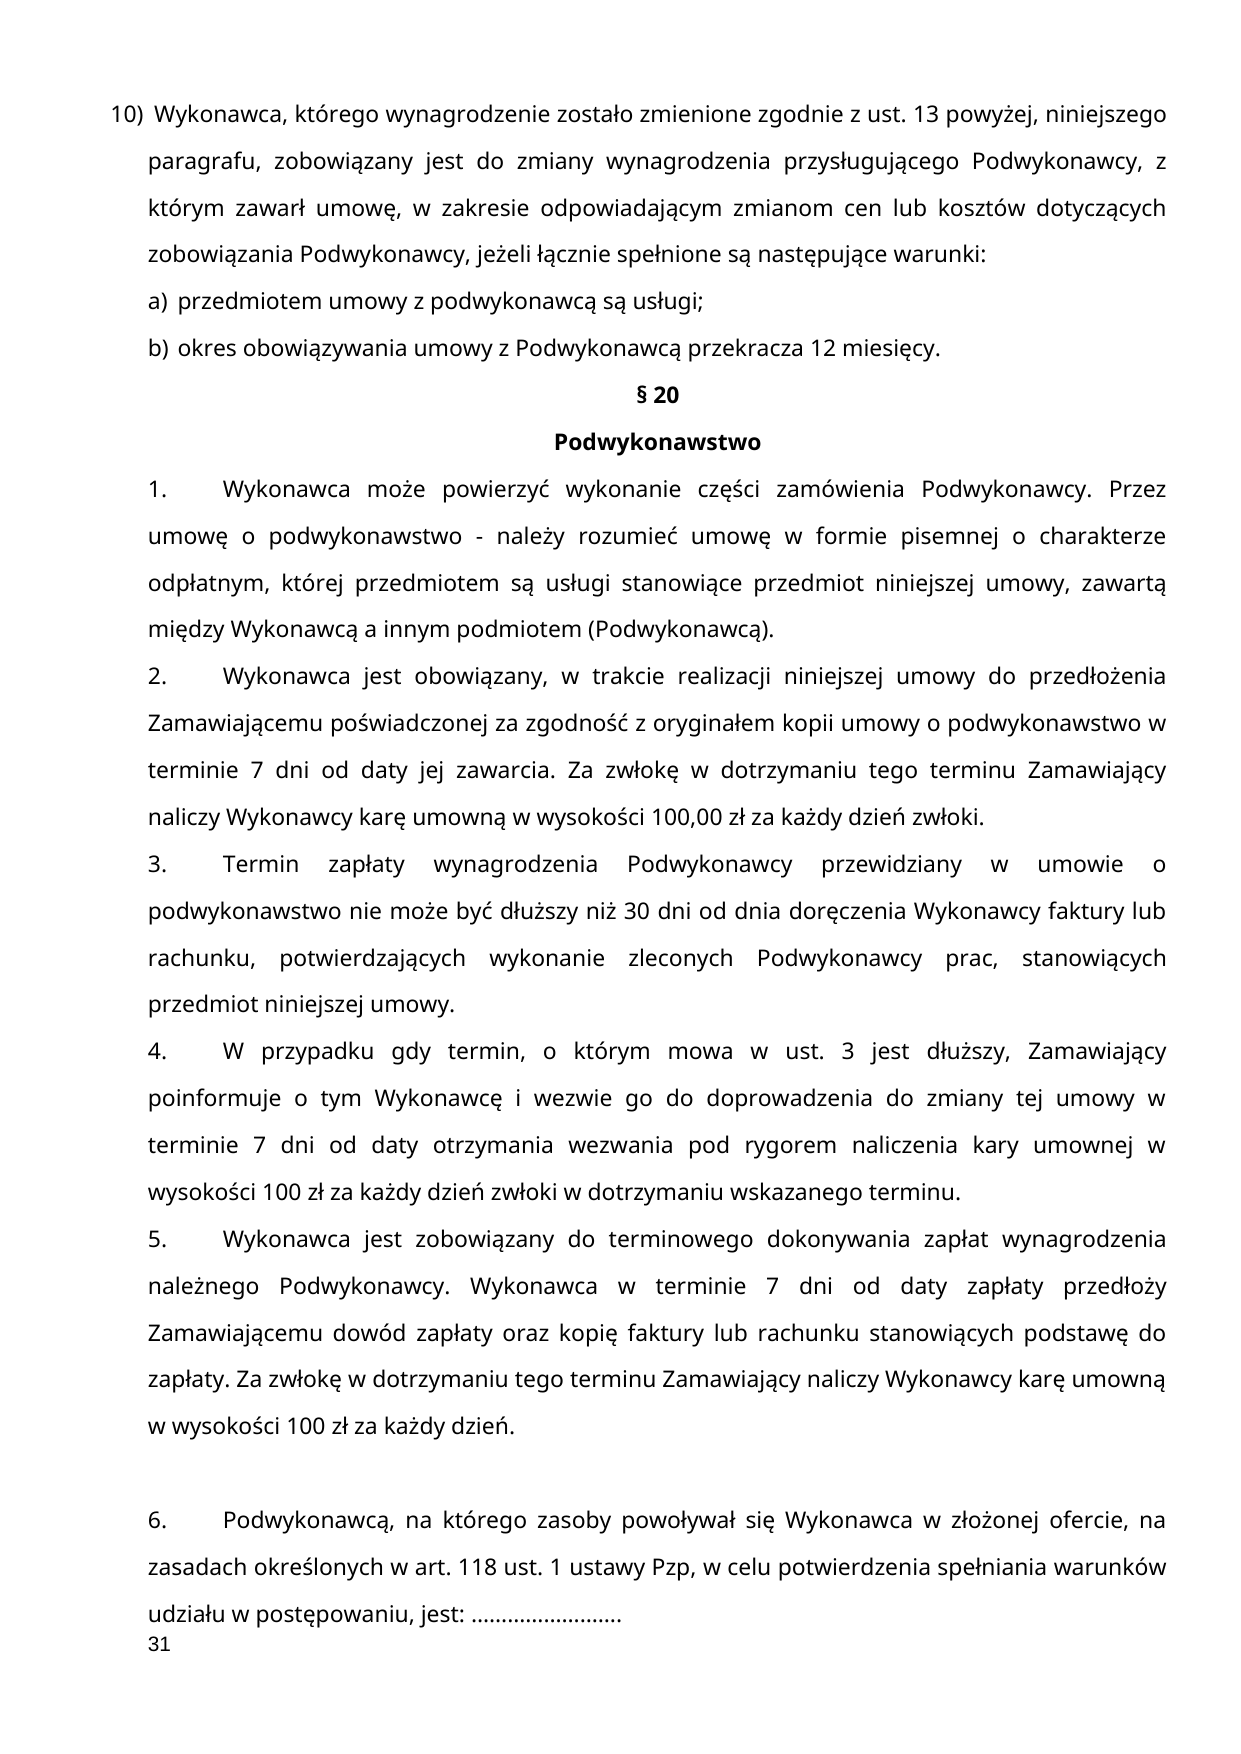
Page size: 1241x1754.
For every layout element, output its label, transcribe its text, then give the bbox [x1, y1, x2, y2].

text 2. Wykonawca jest obowiązany, w trakcie realizacji niniejszej umowy do przedłożenia Zamawiającemu poświadczonej za zgodność z oryginałem kopii umowy o podwykonawstwo w terminie 7 dni od daty jej zawarcia. Za zwłokę w dotrzymaniu tego terminu Zamawiający naliczy Wykonawcy karę umowną w wysokości 100,00 zł za każdy dzień zwłoki. [148, 660, 1168, 832]
text § 20 [148, 379, 1168, 410]
text 3. Termin zapłaty wynagrodzenia Podwykonawcy przewidziany w umowie o podwykonawstwo nie może być dłuższy niż 30 dni od dnia doręczenia Wykonawcy faktury lub rachunku, potwierdzających wykonanie zleconych Podwykonawcy prac, stanowiących przedmiot niniejszej umowy. [148, 848, 1168, 1020]
list przedmiotem umowy z podwykonawcą są usługi; [148, 285, 1168, 317]
text 6. Podwykonawcą, na którego zasoby powoływał się Wykonawca w złożonej ofercie, na zasadach określonych w art. 118 ust. 1 ustawy Pzp, w celu potwierdzenia spełniania warunków udziału w postępowaniu, jest: ……………………. [148, 1504, 1168, 1629]
text Podwykonawstwo [148, 426, 1168, 457]
list okres obowiązywania umowy z Podwykonawcą przekracza 12 miesięcy. [148, 332, 1168, 363]
text 4. W przypadku gdy termin, o którym mowa w ust. 3 jest dłuższy, Zamawiający poinformuje o tym Wykonawcę i wezwie go do doprowadzenia do zmiany tej umowy w terminie 7 dni od daty otrzymania wezwania pod rygorem naliczenia kary umownej w wysokości 100 zł za każdy dzień zwłoki w dotrzymaniu wskazanego terminu. [148, 1035, 1168, 1207]
text 5. Wykonawca jest zobowiązany do terminowego dokonywania zapłat wynagrodzenia należnego Podwykonawcy. Wykonawca w terminie 7 dni od daty zapłaty przedłoży Zamawiającemu dowód zapłaty oraz kopię faktury lub rachunku stanowiących podstawę do zapłaty. Za zwłokę w dotrzymaniu tego terminu Zamawiający naliczy Wykonawcy karę umowną w wysokości 100 zł za każdy dzień. [148, 1223, 1168, 1442]
list Wykonawca, którego wynagrodzenie zostało zmienione zgodnie z ust. 13 powyżej, niniejszego paragrafu, zobowiązany jest do zmiany wynagrodzenia przysługującego Podwykonawcy, z którym zawarł umowę, w zakresie odpowiadającym zmianom cen lub kosztów dotyczących zobowiązania Podwykonawcy, jeżeli łącznie spełnione są następujące warunki: [110, 98, 1168, 270]
text 1. Wykonawca może powierzyć wykonanie części zamówienia Podwykonawcy. Przez umowę o podwykonawstwo - należy rozumieć umowę w formie pisemnej o charakterze odpłatnym, której przedmiotem są usługi stanowiące przedmiot niniejszej umowy, zawartą między Wykonawcą a innym podmiotem (Podwykonawcą). [148, 473, 1168, 645]
